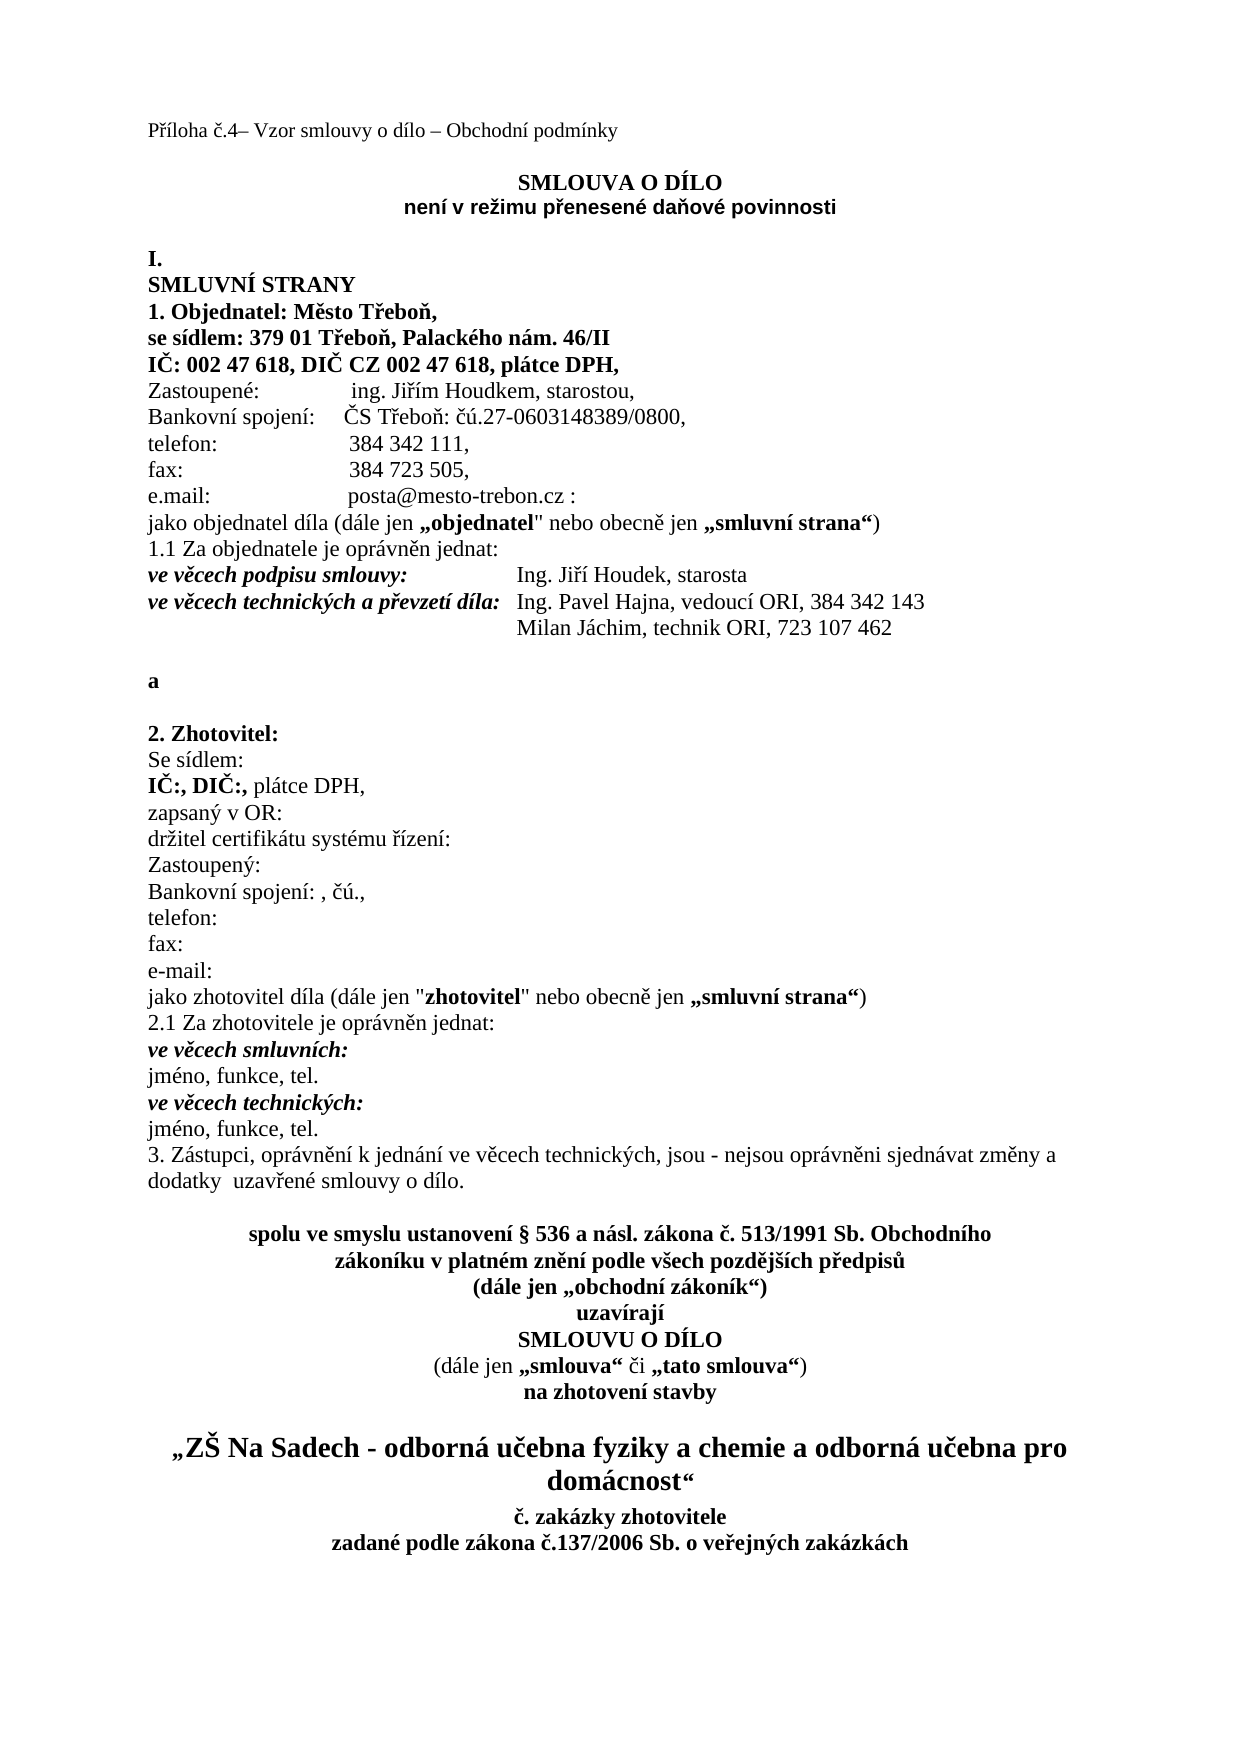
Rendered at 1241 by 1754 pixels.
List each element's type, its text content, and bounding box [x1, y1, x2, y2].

text SMLUVNÍ STRANY [148, 272, 1093, 298]
text Milan Jáchim, technik ORI, 723 107 462 [443, 614, 1093, 641]
text 1.1 Za objednatele je oprávněn jednat: [148, 535, 1093, 561]
text uzavírají [148, 1299, 1093, 1326]
text se sídlem: 379 01 Třeboň, Palackého nám. 46/II [148, 324, 1093, 351]
text Bankovní spojení: ČS Třeboň: čú.27-0603148389/0800, [148, 403, 1093, 430]
text 1. Objednatel: Město Třeboň, [148, 298, 1093, 324]
text SMLOUVU O DÍLO [148, 1326, 1093, 1352]
text ve věcech technických a převzetí díla: Ing. Pavel Hajna, vedoucí ORI, 384 342 143 [148, 588, 1093, 614]
text Zastoupený: [148, 851, 1093, 878]
text Příloha č.4– Vzor smlouvy o dílo – Obchodní podmínky [148, 118, 1093, 142]
text jméno, funkce, tel. [148, 1115, 1093, 1141]
text držitel certifikátu systému řízení: [148, 825, 1093, 851]
subtitle „ZŠ Na Sadech - odborná učebna fyziky a chemie a odborná učebna pro domácnost“ [148, 1430, 1093, 1497]
text e.mail: posta@mesto-trebon.cz : [148, 482, 1093, 509]
text č. zakázky zhotovitele [148, 1503, 1093, 1529]
text jako objednatel díla (dále jen „objednatel" nebo obecně jen „smluvní strana“) [148, 509, 1093, 535]
text fax: [148, 930, 1093, 957]
text 2. Zhotovitel: [148, 719, 1093, 746]
text jméno, funkce, tel. [148, 1062, 1093, 1088]
text Bankovní spojení: , čú., [148, 878, 1093, 904]
text telefon: 384 342 111, [148, 430, 1093, 456]
text (dále jen „smlouva“ či „tato smlouva“) [148, 1352, 1093, 1378]
text spolu ve smyslu ustanovení § 536 a násl. zákona č. 513/1991 Sb. Obchodního [148, 1220, 1093, 1247]
text ve věcech technických: [148, 1088, 1093, 1115]
text 2.1 Za zhotovitele je oprávněn jednat: [148, 1009, 1093, 1036]
text Se sídlem: [148, 746, 1093, 772]
text zapsaný v OR: [148, 799, 1093, 825]
text e-mail: [148, 957, 1093, 983]
text (dále jen „obchodní zákoník“) [148, 1273, 1093, 1299]
text a [148, 667, 1093, 693]
text ve věcech podpisu smlouvy: Ing. Jiří Houdek, starosta [148, 561, 1093, 588]
text jako zhotovitel díla (dále jen "zhotovitel" nebo obecně jen „smluvní strana“) [148, 983, 1093, 1009]
text 3. Zástupci, oprávnění k jednání ve věcech technických, jsou - nejsou oprávněni sjednávat změny a dodatky uzavřené smlouvy o dílo. [148, 1141, 1093, 1194]
text není v režimu přenesené daňové povinnosti [148, 195, 1093, 219]
text fax: 384 723 505, [148, 456, 1093, 482]
text ve věcech smluvních: [148, 1036, 1093, 1062]
text zadané podle zákona č.137/2006 Sb. o veřejných zakázkách [148, 1529, 1093, 1556]
text SMLOUVA O DÍLO [148, 168, 1093, 195]
text Zastoupené: ing. Jiřím Houdkem, starostou, [148, 377, 1093, 403]
text telefon: [148, 904, 1093, 930]
text na zhotovení stavby [148, 1378, 1093, 1405]
text zákoníku v platném znění podle všech pozdějších předpisů [148, 1247, 1093, 1273]
text IČ:, DIČ:, plátce DPH, [148, 772, 1093, 799]
text IČ: 002 47 618, DIČ CZ 002 47 618, plátce DPH, [148, 351, 1093, 377]
text I. [148, 245, 1093, 272]
